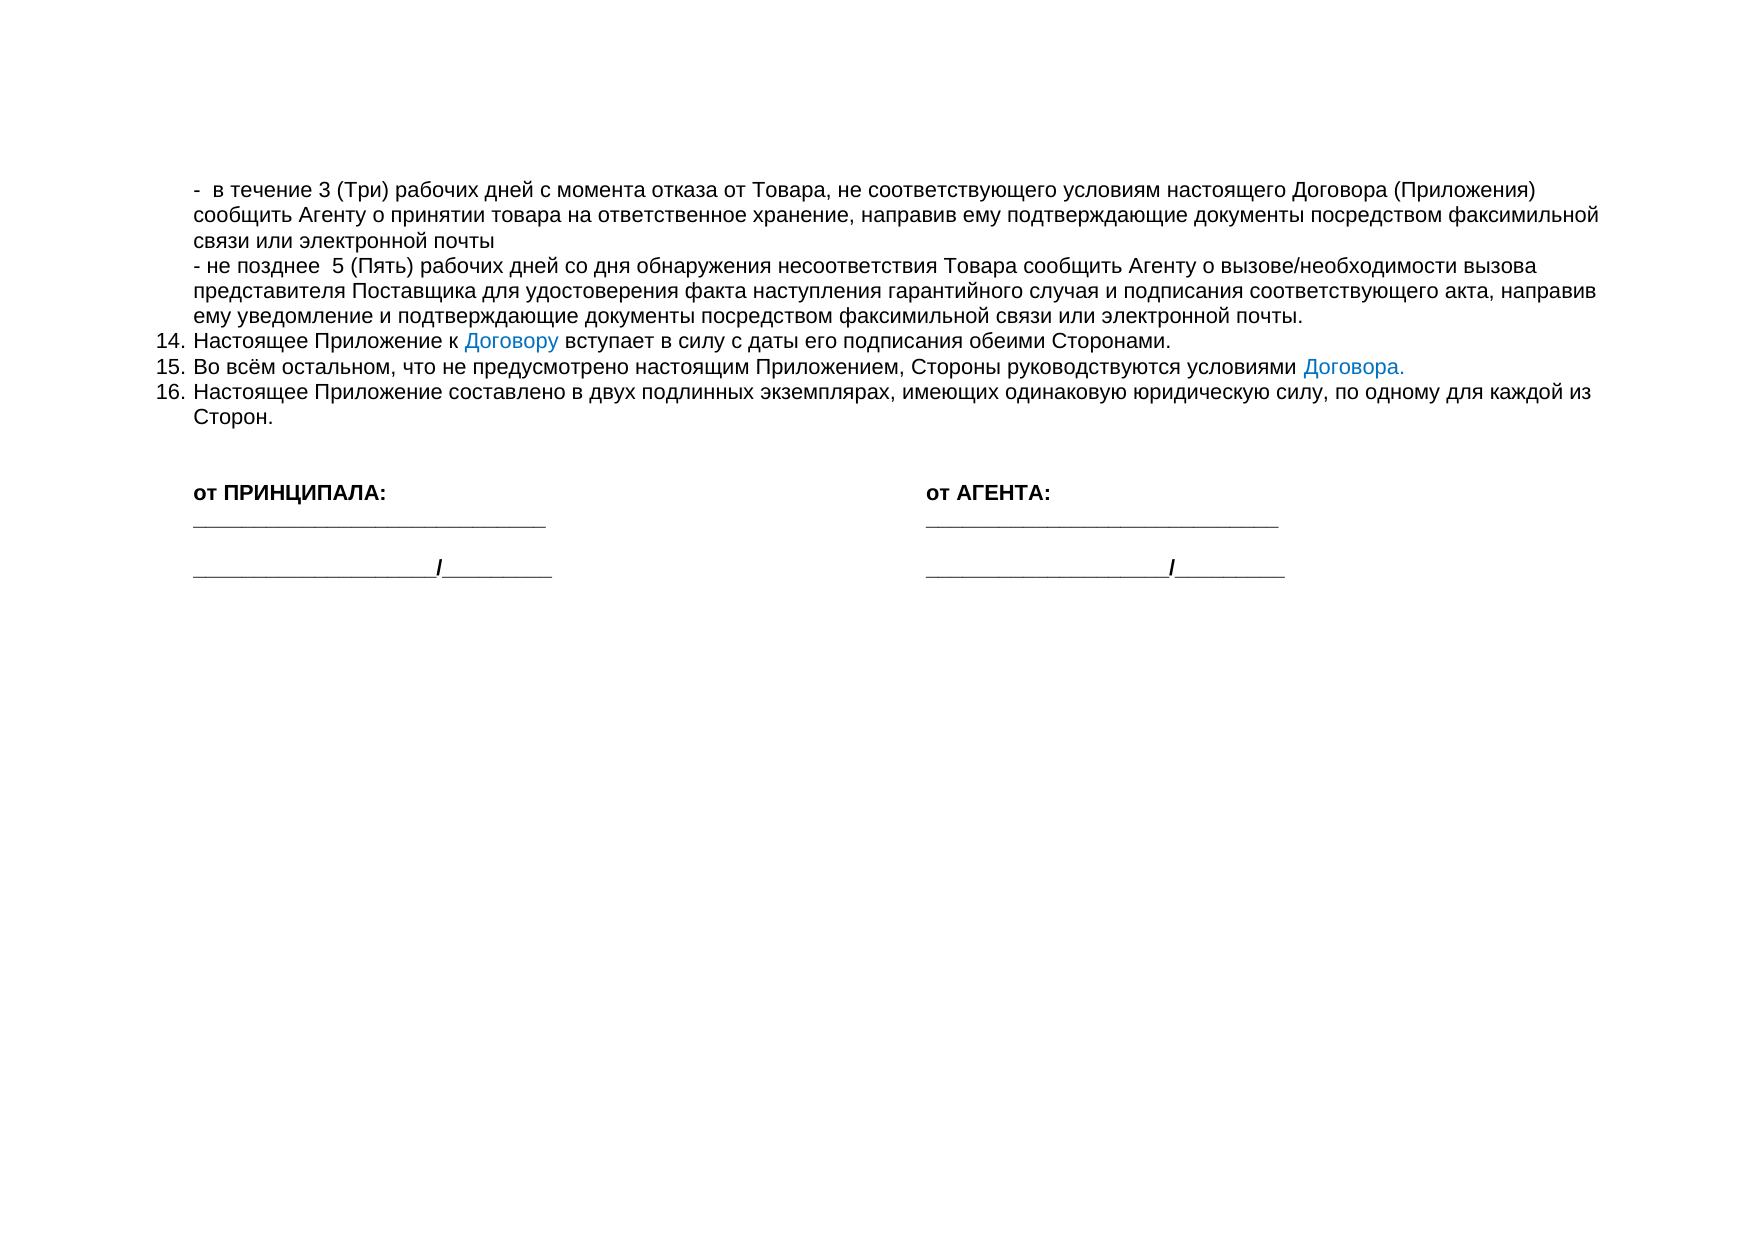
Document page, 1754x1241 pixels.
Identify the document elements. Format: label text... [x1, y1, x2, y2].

list - в течение 3 (Три) рабочих дней с момента отказа от Товара, не соответствующего условиям настоящего Договора (Приложения) сообщить Агенту о принятии товара на ответственное хранение, направив ему подтверждающие документы посредством факсимильной связи или электронной почты [193, 177, 1636, 253]
table_header от ПРИНЦИПАЛА: _____________________________ ____________________/_________ [182, 480, 914, 652]
list - не позднее 5 (Пять) рабочих дней со дня обнаружения несоответствия Товара сообщить Агенту о вызове/необходимости вызова представителя Поставщика для удостоверения факта наступления гарантийного случая и подписания соответствующего акта, направив ему уведомление и подтверждающие документы посредством факсимильной связи или электронной почты. [193, 253, 1636, 328]
list Настоящее Приложение составлено в двух подлинных экземплярах, имеющих одинаковую юридическую силу, по одному для каждой из Сторон. [156, 379, 1636, 429]
list Во всём остальном, что не предусмотрено настоящим Приложением, Стороны руководствуются условиями Договора. [156, 354, 1636, 379]
table_header от АГЕНТА: _____________________________ ____________________/_________ [915, 480, 1647, 652]
list Настоящее Приложение к Договору вступает в силу с даты его подписания обеими Сторонами. [156, 328, 1636, 354]
